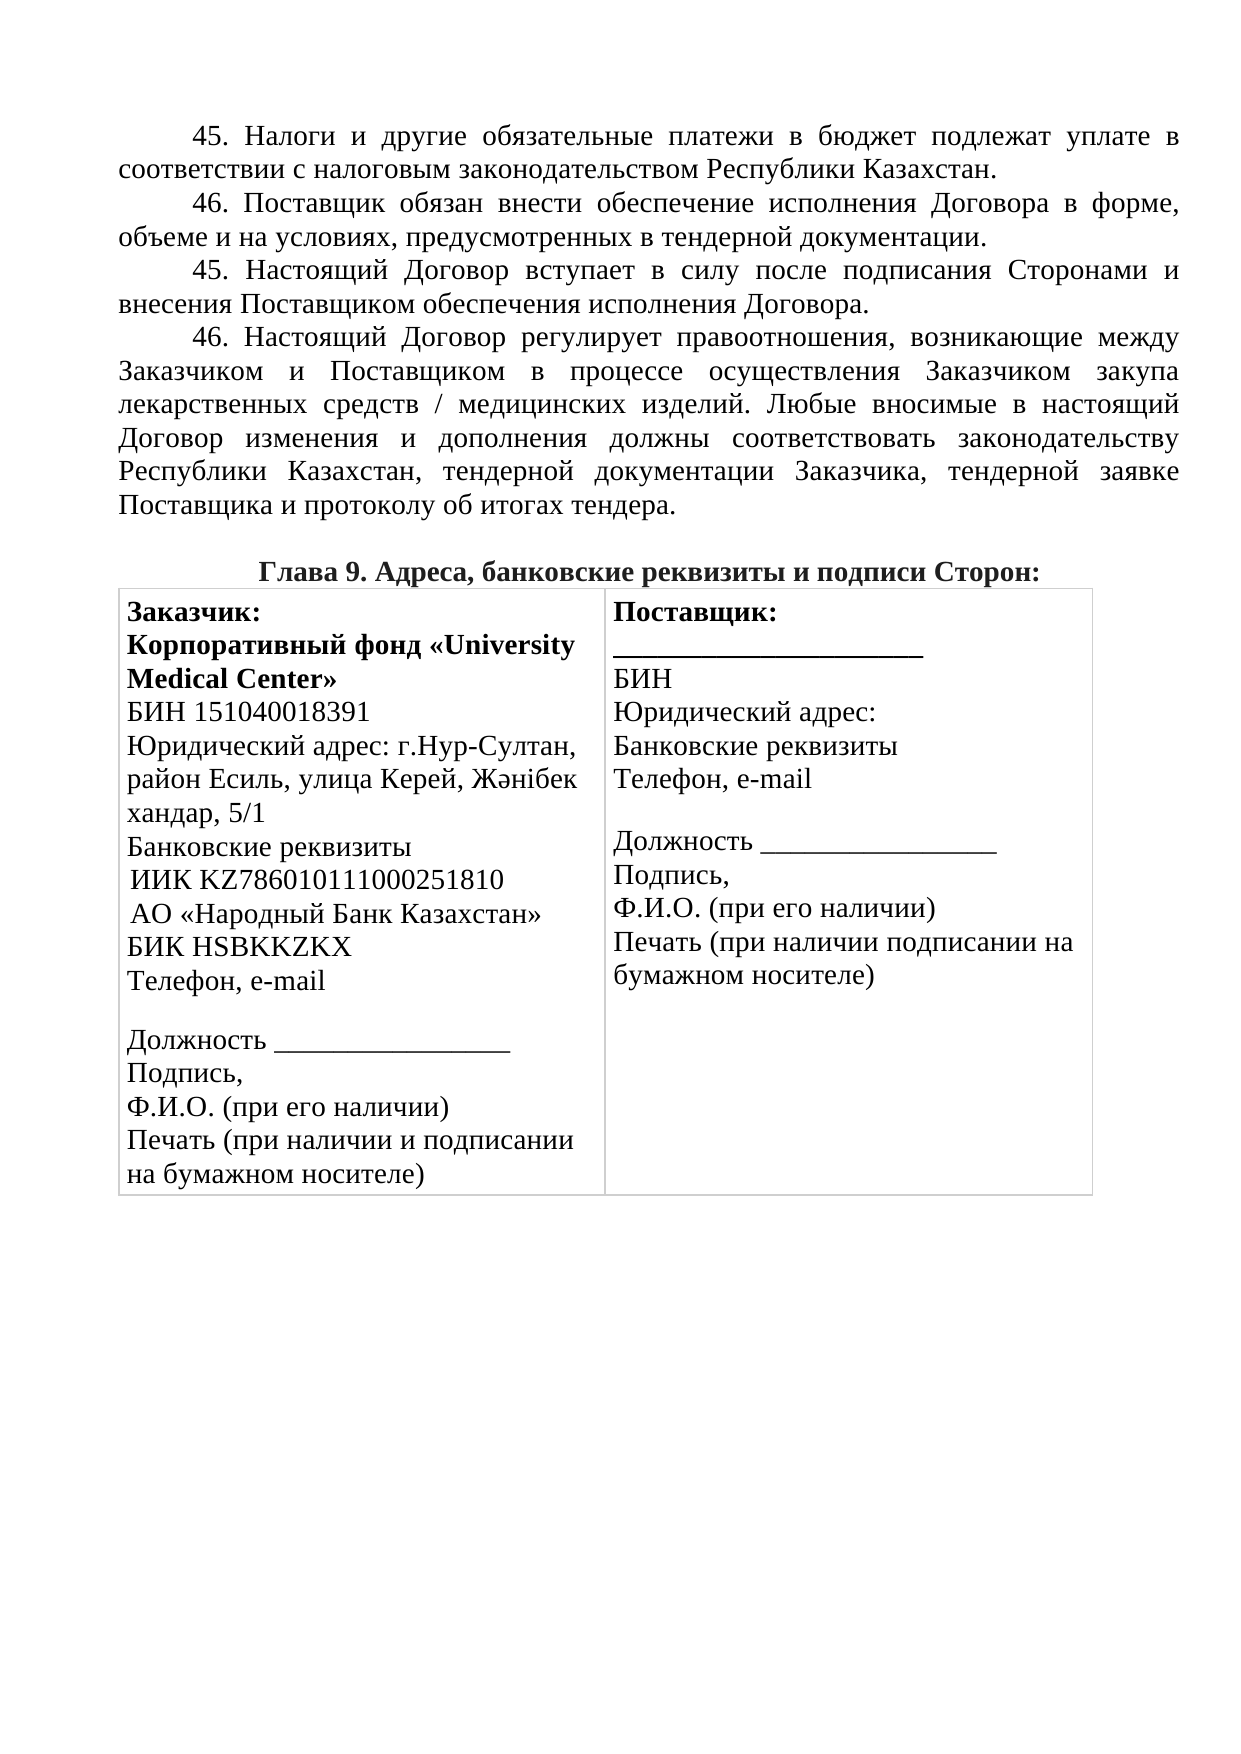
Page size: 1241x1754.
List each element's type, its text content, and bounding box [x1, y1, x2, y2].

text 45. Настоящий Договор вступает в силу после подписания Сторонами и внесения Поставщиком обеспечения исполнения Договора. [118, 252, 1181, 319]
text 46. Поставщик обязан внести обеспечение исполнения Договора в форме, объеме и на условиях, предусмотренных в тендерной документации. [118, 185, 1181, 252]
text 46. Настоящий Договор регулирует правоотношения, возникающие между Заказчиком и Поставщиком в процессе осуществления Заказчиком закупа лекарственных средств / медицинских изделий. Любые вносимые в настоящий Договор изменения и дополнения должны соответствовать законодательству Республики Казахстан, тендерной документации Заказчика, тендерной заявке Поставщика и протоколу об итогах тендера. [118, 319, 1181, 521]
table_header Заказчик: Корпоративный фонд «University Medical Center» БИН 151040018391 Юридический адрес: г.Нур-Султан, район Есиль, улица Керей, Жәнібек хандар, 5/1 Банковские реквизиты ИИК KZ786010111000251810 АО «Народный Банк Казахстан» БИК HSBKKZKX Телефон, e-mail Должность ________________ Подпись, Ф.И.О. (при его наличии) Печать (при наличии и подписании на бумажном носителе) [120, 589, 604, 1194]
table_header Поставщик: _____________________ БИН Юридический адрес: Банковские реквизиты Телефон, e-mail Должность ________________ Подпись, Ф.И.О. (при его наличии) Печать (при наличии подписании на бумажном носителе) [606, 589, 1092, 1194]
text 45. Налоги и другие обязательные платежи в бюджет подлежат уплате в соответствии с налоговым законодательством Республики Казахстан. [118, 118, 1181, 185]
text Глава 9. Адреса, банковские реквизиты и подписи Сторон: [118, 554, 1181, 588]
